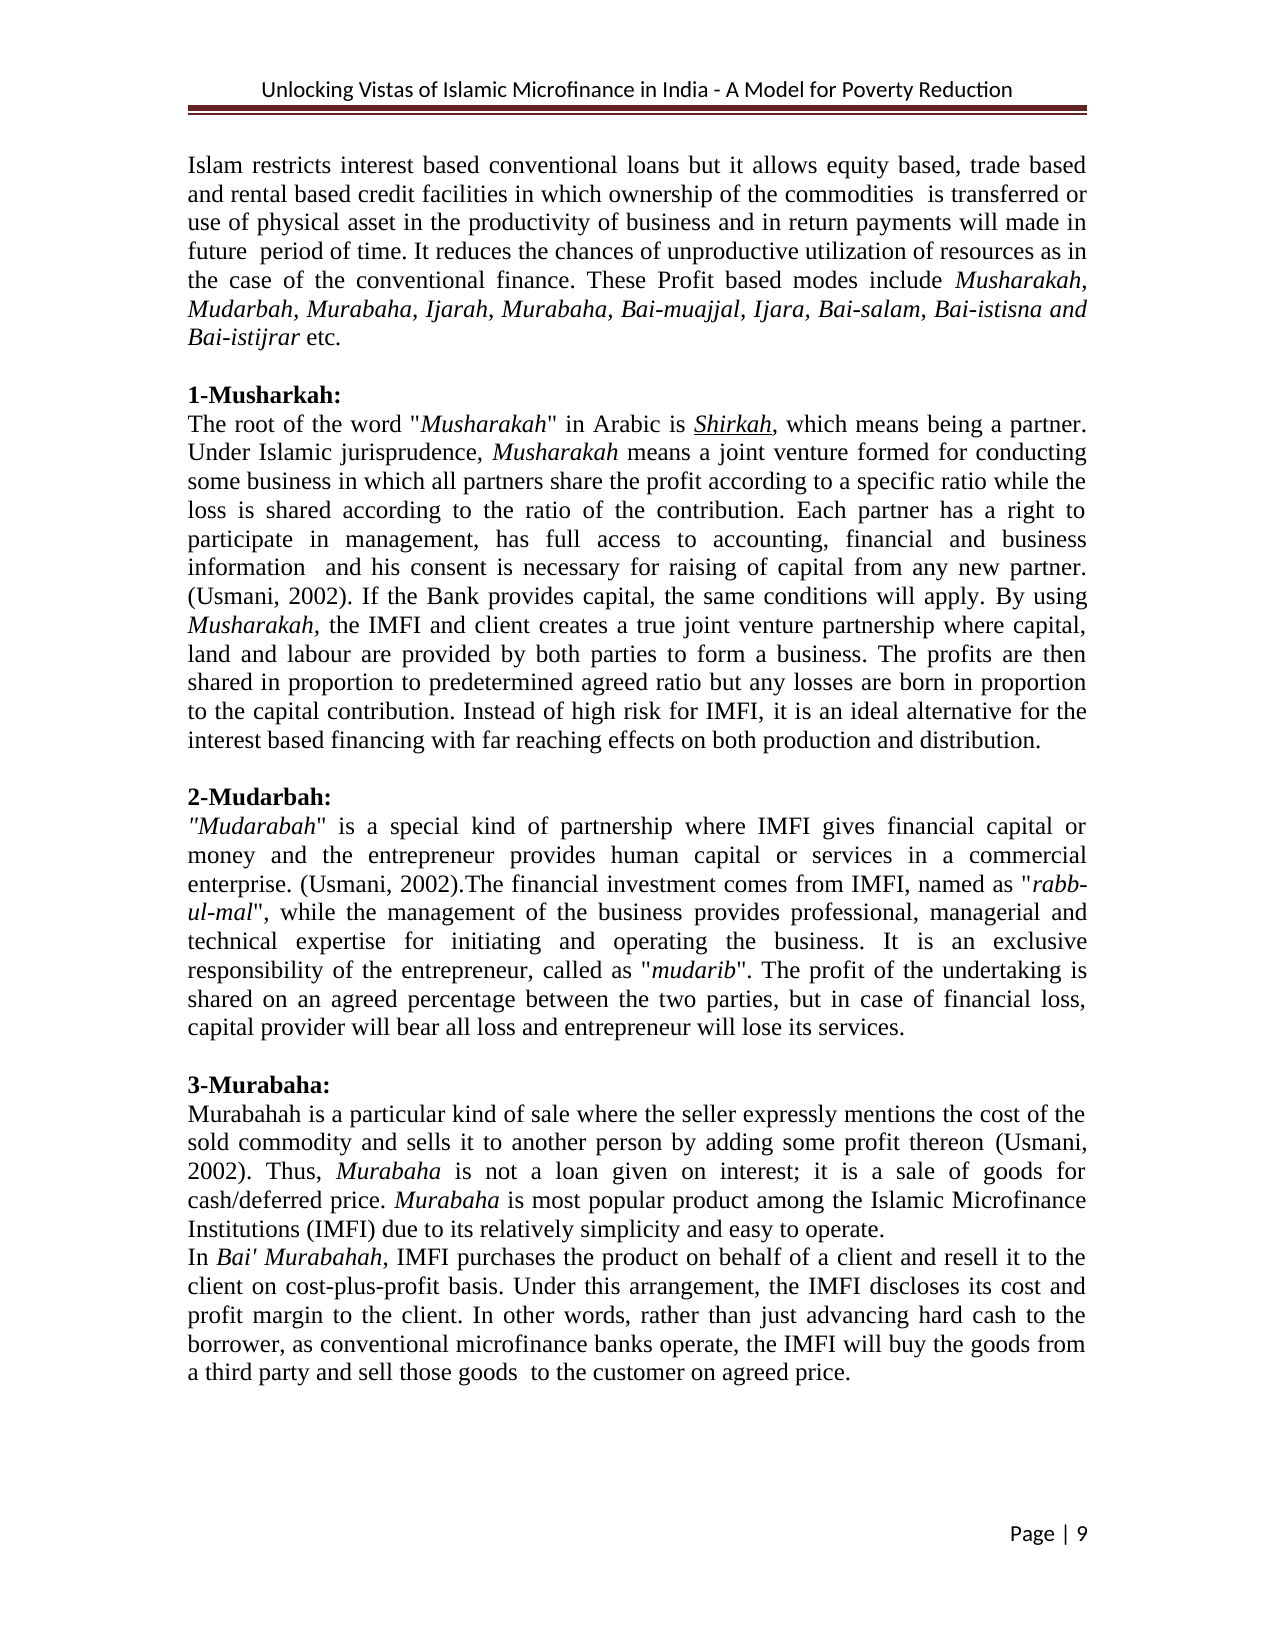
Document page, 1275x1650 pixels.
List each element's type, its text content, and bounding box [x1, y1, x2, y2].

text 3-Murabaha: [187, 1070, 1087, 1099]
text 2-Mudarbah: [187, 782, 1087, 811]
text In Bai' Murabahah, IMFI purchases the product on behalf of a client and resell it to the client on cost-plus-profit basis. Under this arrangement, the IMFI discloses its cost and profit margin to the client. In other words, rather than just advancing hard cash to the borrower, as conventional microfinance banks operate, the IMFI will buy the goods from a third party and sell those goods to the customer on agreed price. [187, 1242, 1087, 1386]
text Murabahah is a particular kind of sale where the seller expressly mentions the cost of the sold commodity and sells it to another person by adding some profit thereon (Usmani, 2002). Thus, Murabaha is not a loan given on interest; it is a sale of goods for cash/deferred price. Murabaha is most popular product among the Islamic Microfinance Institutions (IMFI) due to its relatively simplicity and easy to operate. [187, 1099, 1087, 1242]
text 1-Musharkah: [187, 380, 1087, 409]
text Islam restricts interest based conventional loans but it allows equity based, trade based and rental based credit facilities in which ownership of the commodities is transferred or use of physical asset in the productivity of business and in return payments will made in future period of time. It reduces the chances of unproductive utilization of resources as in the case of the conventional finance. These Profit based modes include Musharakah, Mudarbah, Murabaha, Ijarah, Murabaha, Bai-muajjal, Ijara, Bai-salam, Bai-istisna and Bai-istijrar etc. [187, 150, 1087, 351]
text "Mudarabah" is a special kind of partnership where IMFI gives financial capital or money and the entrepreneur provides human capital or services in a commercial enterprise. (Usmani, 2002).The financial investment comes from IMFI, named as "rabb-ul-mal", while the management of the business provides professional, managerial and technical expertise for initiating and operating the business. It is an exclusive responsibility of the entrepreneur, called as "mudarib". The profit of the undertaking is shared on an agreed percentage between the two parties, but in case of financial loss, capital provider will bear all loss and entrepreneur will lose its services. [187, 811, 1087, 1041]
text The root of the word "Musharakah" in Arabic is Shirkah, which means being a partner. Under Islamic jurisprudence, Musharakah means a joint venture formed for conducting some business in which all partners share the profit according to a specific ratio while the loss is shared according to the ratio of the contribution. Each partner has a right to participate in management, has full access to accounting, financial and business information and his consent is necessary for raising of capital from any new partner. (Usmani, 2002). If the Bank provides capital, the same conditions will apply. By using Musharakah, the IMFI and client creates a true joint venture partnership where capital, land and labour are provided by both parties to form a business. The profits are then shared in proportion to predetermined agreed ratio but any losses are born in proportion to the capital contribution. Instead of high risk for IMFI, it is an ideal alternative for the interest based financing with far reaching effects on both production and distribution. [187, 409, 1087, 754]
